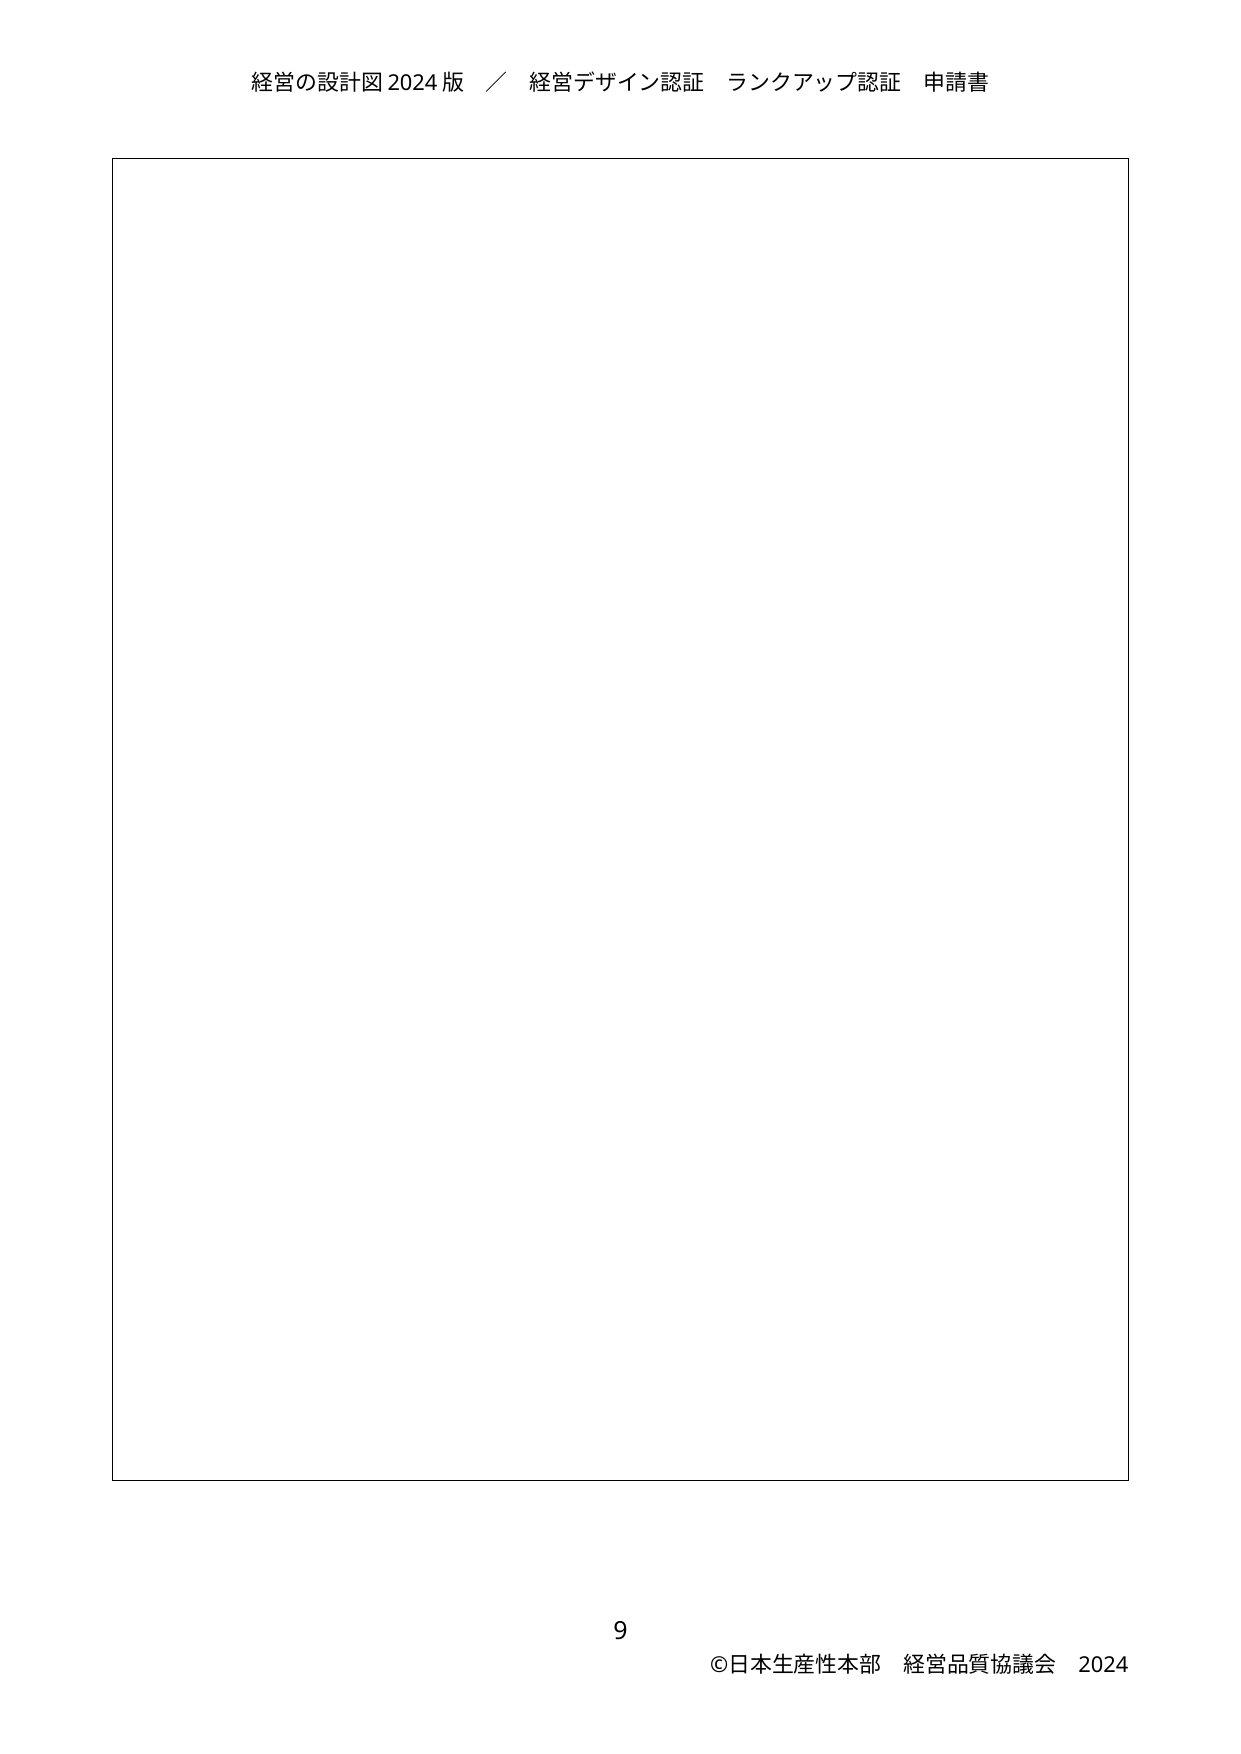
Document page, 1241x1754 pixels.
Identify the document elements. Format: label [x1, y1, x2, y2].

table_header [113, 159, 1128, 1479]
